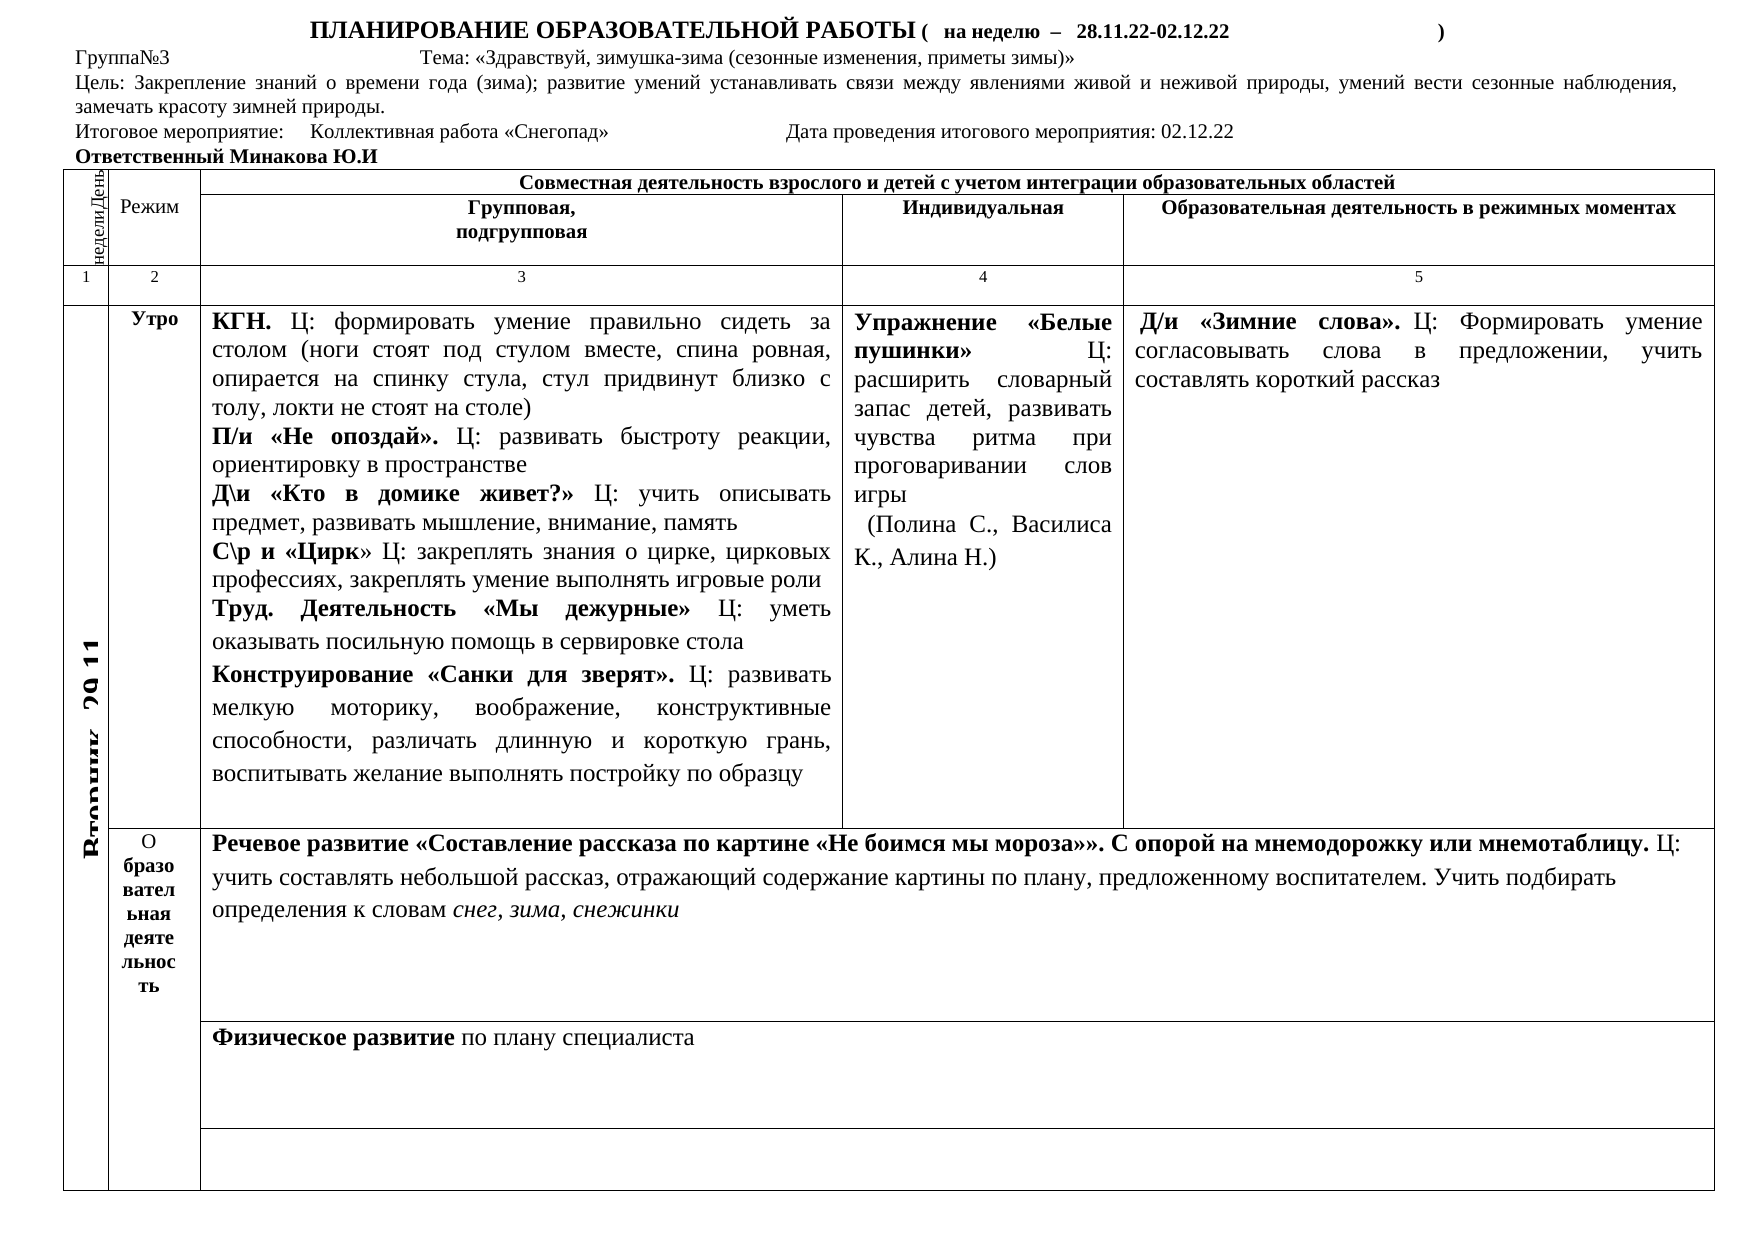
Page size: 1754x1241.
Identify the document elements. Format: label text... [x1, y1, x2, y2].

table_header День недели [64, 170, 108, 265]
text Итоговое мероприятие: Коллективная работа «Снегопад» Дата проведения итогового мероприятия: 02.12.22 [75, 119, 1679, 143]
table_cell Физическое развитие по плану специалиста [201, 1022, 1492, 1128]
table_cell 5 [1124, 266, 1714, 305]
table_cell 2 [109, 266, 200, 305]
table_cell КГН. Ц: формировать умение правильно сидеть за столом (ноги стоят под стулом вместе, спина ровная, опирается на спинку стула, стул придвинут близко с толу, локти не стоят на столе) П/и «Не опоздай». Ц: развивать быстроту реакции, ориентировку в пространстве Д\и «Кто в домике живет?» Ц: учить описывать предмет, развивать мышление, внимание, память С\р и «Цирк» Ц: закреплять знания о цирке, цирковых профессиях, закреплять умение выполнять игровые роли Труд. Деятельность «Мы дежурные» Ц: уметь оказывать посильную помощь в сервировке стола Конструирование «Санки для зверят». Ц: развивать мелкую моторику, воображение, конструктивные способности, различать длинную и короткую грань, воспитывать желание выполнять постройку по образцу [201, 306, 842, 827]
text ПЛАНИРОВАНИЕ ОБРАЗОВАТЕЛЬНОЙ РАБОТЫ ( на неделю – 28.11.22-02.12.22 ) [75, 15, 1679, 43]
table_cell 1 [64, 266, 108, 305]
table_cell Упражнение «Белые пушинки» Ц: расширить словарный запас детей, развивать чувства ритма при проговаривании слов игры (Полина С., Василиса К., Алина Н.) [843, 306, 1123, 827]
table_cell 4 [843, 266, 1123, 305]
table_cell Д/и «Зимние слова». Ц: Формировать умение согласовывать слова в предложении, учить составлять короткий рассказ [1124, 306, 1714, 827]
table_cell Индивидуальная [843, 195, 1123, 265]
table_cell Групповая, подгрупповая [201, 195, 842, 265]
table_cell [1492, 1022, 1714, 1128]
table_cell Утро [109, 306, 200, 827]
table_cell 3 [201, 266, 842, 305]
table_cell [1492, 1129, 1714, 1190]
table_header Совместная деятельность взрослого и детей с учетом интеграции образовательных областей [201, 170, 1714, 194]
text Цель: Закрепление знаний о времени года (зима); развитие умений устанавливать связи между явлениями живой и неживой природы, умений вести сезонные наблюдения, замечать красоту зимней природы. [75, 70, 1679, 118]
table_header Режим [109, 170, 200, 265]
table_cell Вторник, 29.11 [64, 306, 108, 1190]
table_cell Образовательная деятельность в режимных моментах [1124, 195, 1714, 265]
table_cell Образовательная деятельность [109, 829, 200, 1190]
table_cell [201, 1129, 1492, 1190]
text Группа№3 Тема: «Здравствуй, зимушка-зима (сезонные изменения, приметы зимы)» [75, 44, 1679, 69]
text Ответственный Минакова Ю.И [75, 144, 1679, 168]
table_cell Речевое развитие «Составление рассказа по картине «Не боимся мы мороза»». С опорой на мнемодорожку или мнемотаблицу. Ц: учить составлять небольшой рассказ, отражающий содержание картины по плану, предложенному воспитателем. Учить подбирать определения к словам снег, зима, снежинки [201, 829, 1714, 1021]
